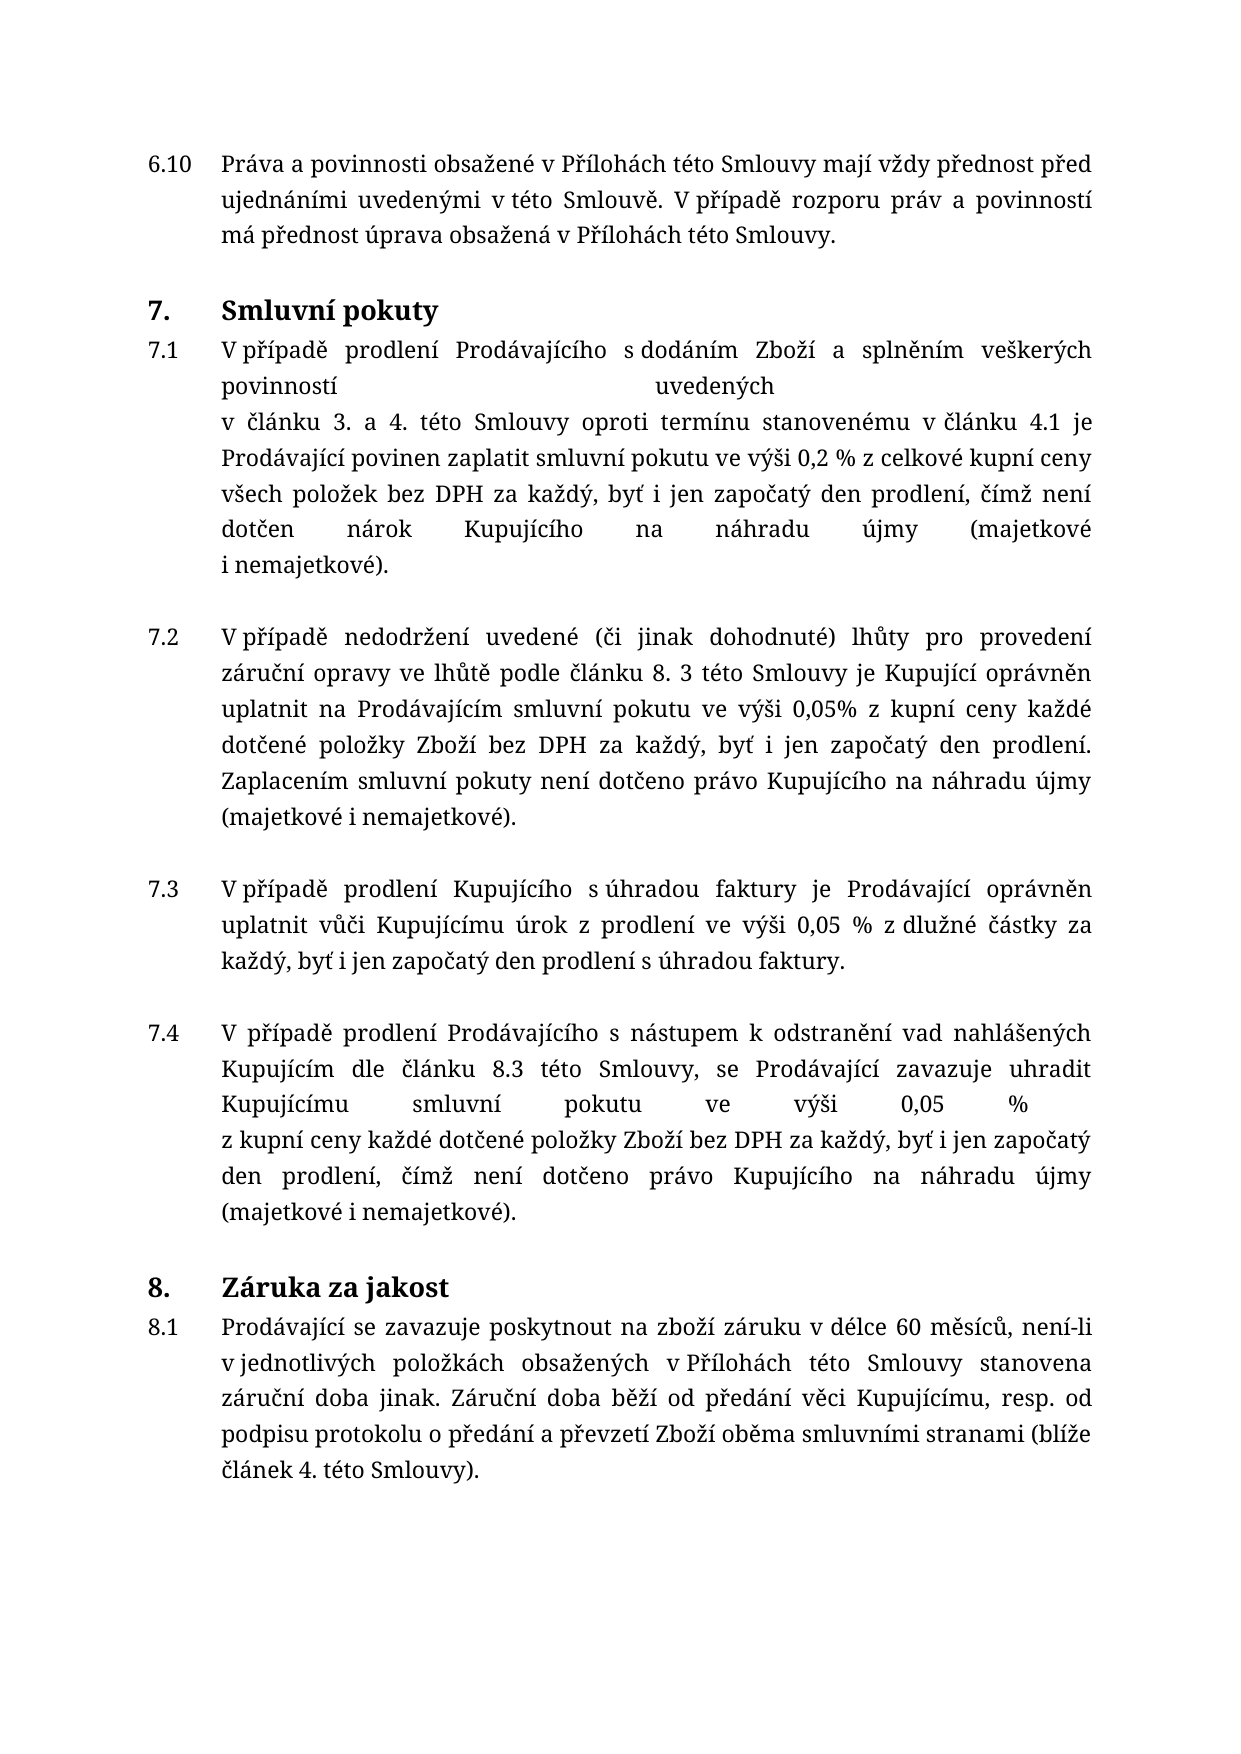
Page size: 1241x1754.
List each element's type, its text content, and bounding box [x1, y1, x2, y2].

text 7. Smluvní pokuty [148, 291, 1093, 328]
text 7.3 V případě prodlení Kupujícího s úhradou faktury je Prodávající oprávněn uplatnit vůči Kupujícímu úrok z prodlení ve výši 0,05 % z dlužné částky za každý, byť i jen započatý den prodlení s úhradou faktury. [148, 873, 1093, 976]
text 7.1 V případě prodlení Prodávajícího s dodáním Zboží a splněním veškerých povinností uvedených v článku 3. a 4. této Smlouvy oproti termínu stanovenému v článku 4.1 je Prodávající povinen zaplatit smluvní pokutu ve výši 0,2 % z celkové kupní ceny všech položek bez DPH za každý, byť i jen započatý den prodlení, čímž není dotčen nárok Kupujícího na náhradu újmy (majetkové i nemajetkové). [148, 334, 1093, 581]
text 7.2 V případě nedodržení uvedené (či jinak dohodnuté) lhůty pro provedení záruční opravy ve lhůtě podle článku 8. 3 této Smlouvy je Kupující oprávněn uplatnit na Prodávajícím smluvní pokutu ve výši 0,05% z kupní ceny každé dotčené položky Zboží bez DPH za každý, byť i jen započatý den prodlení. Zaplacením smluvní pokuty není dotčeno právo Kupujícího na náhradu újmy (majetkové i nemajetkové). [148, 621, 1093, 832]
text 6.10 Práva a povinnosti obsažené v Přílohách této Smlouvy mají vždy přednost před ujednáními uvedenými v této Smlouvě. V případě rozporu práv a povinností má přednost úprava obsažená v Přílohách této Smlouvy. [148, 148, 1093, 251]
text 8. Záruka za jakost [148, 1268, 1093, 1305]
text 7.4 V případě prodlení Prodávajícího s nástupem k odstranění vad nahlášených Kupujícím dle článku 8.3 této Smlouvy, se Prodávající zavazuje uhradit Kupujícímu smluvní pokutu ve výši 0,05 % z kupní ceny každé dotčené položky Zboží bez DPH za každý, byť i jen započatý den prodlení, čímž není dotčeno právo Kupujícího na náhradu újmy (majetkové i nemajetkové). [148, 1017, 1093, 1227]
text 8.1 Prodávající se zavazuje poskytnout na zboží záruku v délce 60 měsíců, není-li v jednotlivých položkách obsažených v Přílohách této Smlouvy stanovena záruční doba jinak. Záruční doba běží od předání věci Kupujícímu, resp. od podpisu protokolu o předání a převzetí Zboží oběma smluvními stranami (blíže článek 4. této Smlouvy). [148, 1311, 1093, 1486]
